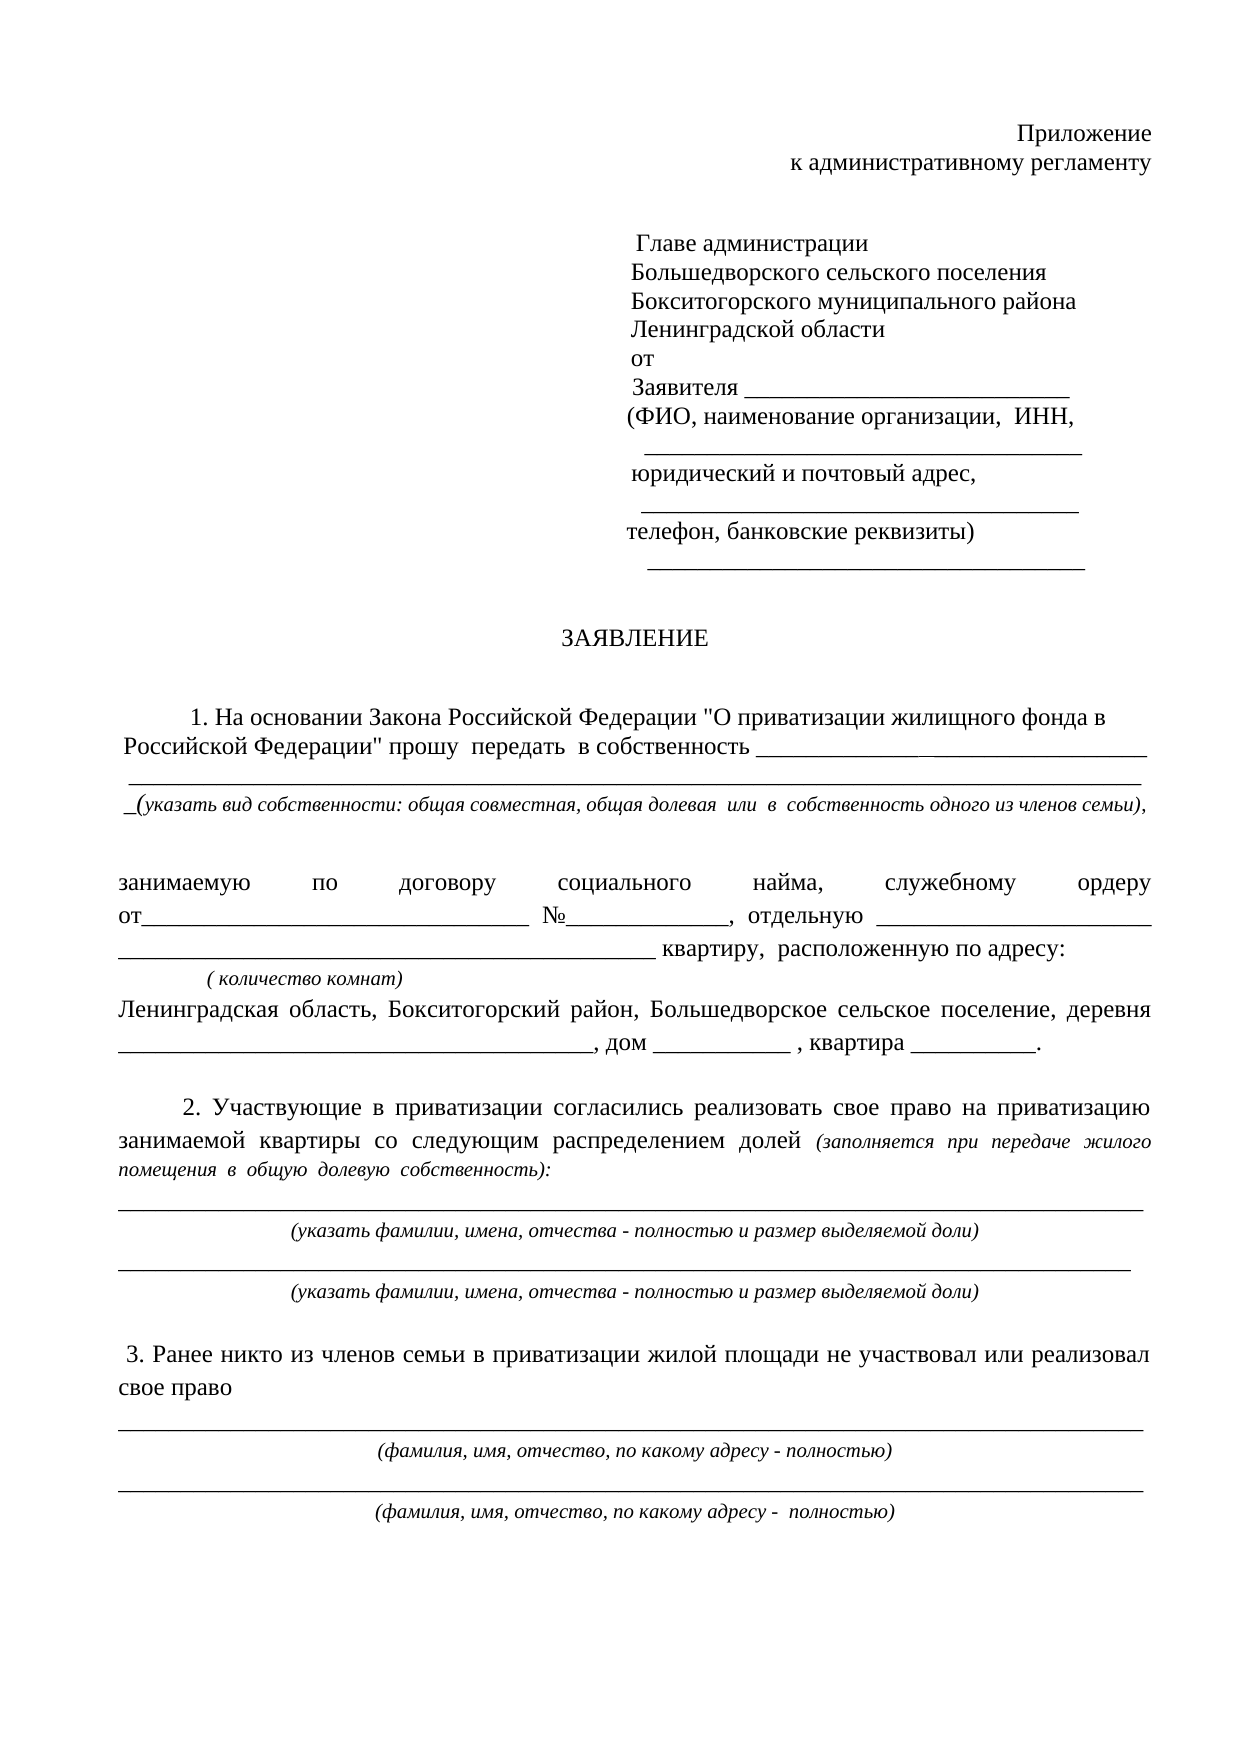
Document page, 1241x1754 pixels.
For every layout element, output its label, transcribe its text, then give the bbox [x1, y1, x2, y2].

text Приложение [118, 118, 1152, 147]
text ___________________________________ [118, 429, 1152, 458]
text (указать фамилии, имена, отчества - полностью и размер выделяемой доли) [118, 1278, 1152, 1303]
text (указать фамилии, имена, отчества - полностью и размер выделяемой доли) [118, 1218, 1152, 1242]
text Большедворского сельского поселения [118, 257, 1152, 286]
text ( количество комнат) [118, 966, 1152, 990]
text Ленинградской области [118, 314, 1152, 343]
text Заявителя __________________________ [118, 372, 1152, 401]
text __________________________________________________________________________________ [118, 1405, 1152, 1434]
text юридический и почтовый адрес, [118, 458, 1152, 487]
text к административному регламенту [118, 147, 1152, 176]
text (ФИО, наименование организации, ИНН, [118, 401, 1152, 429]
text 3. Ранее никто из членов семьи в приватизации жилой площади не участвовал или реализовал свое право [118, 1339, 1152, 1401]
text от [118, 343, 1152, 372]
text ЗАЯВЛЕНИЕ [118, 623, 1152, 652]
text Ленинградская область, Бокситогорский район, Большедворское сельское поселение, деревня ______________________________________, дом ___________ , квартира __________. [118, 994, 1152, 1056]
text Бокситогорского муниципального района [118, 286, 1152, 314]
text ___________________________________ [118, 487, 1152, 516]
text __________________________________________________________________________________ [118, 1185, 1152, 1214]
text (фамилия, имя, отчество, по какому адресу - полностью) [118, 1499, 1152, 1523]
text 1. На основании Закона Российской Федерации "О приватизации жилищного фонда в Российской Федерации" прошу передать в собственность _____________ _________________ __________________________________________________________________________________(указать вид собственности: общая совместная, общая долевая или в собственность одного из членов семьи), [118, 702, 1152, 817]
text (фамилия, имя, отчество, по какому адресу - полностью) [118, 1438, 1152, 1462]
text Главе администрации [118, 228, 1152, 257]
text __________________________________________________________________________________ [118, 1466, 1152, 1494]
text занимаемую по договору социального найма, служебному ордеру от_______________________________ №_____________, отдельную ______________________ ___________________________________________ квартиру, расположенную по адресу: [118, 867, 1152, 962]
text _________________________________________________________________________________ [118, 1246, 1152, 1274]
text телефон, банковские реквизиты) [118, 516, 1152, 544]
text 2. Участвующие в приватизации согласились реализовать свое право на приватизацию занимаемой квартиры со следующим распределением долей (заполняется при передаче жилого помещения в общую долевую собственность): [118, 1092, 1152, 1181]
text ___________________________________ [118, 544, 1152, 573]
